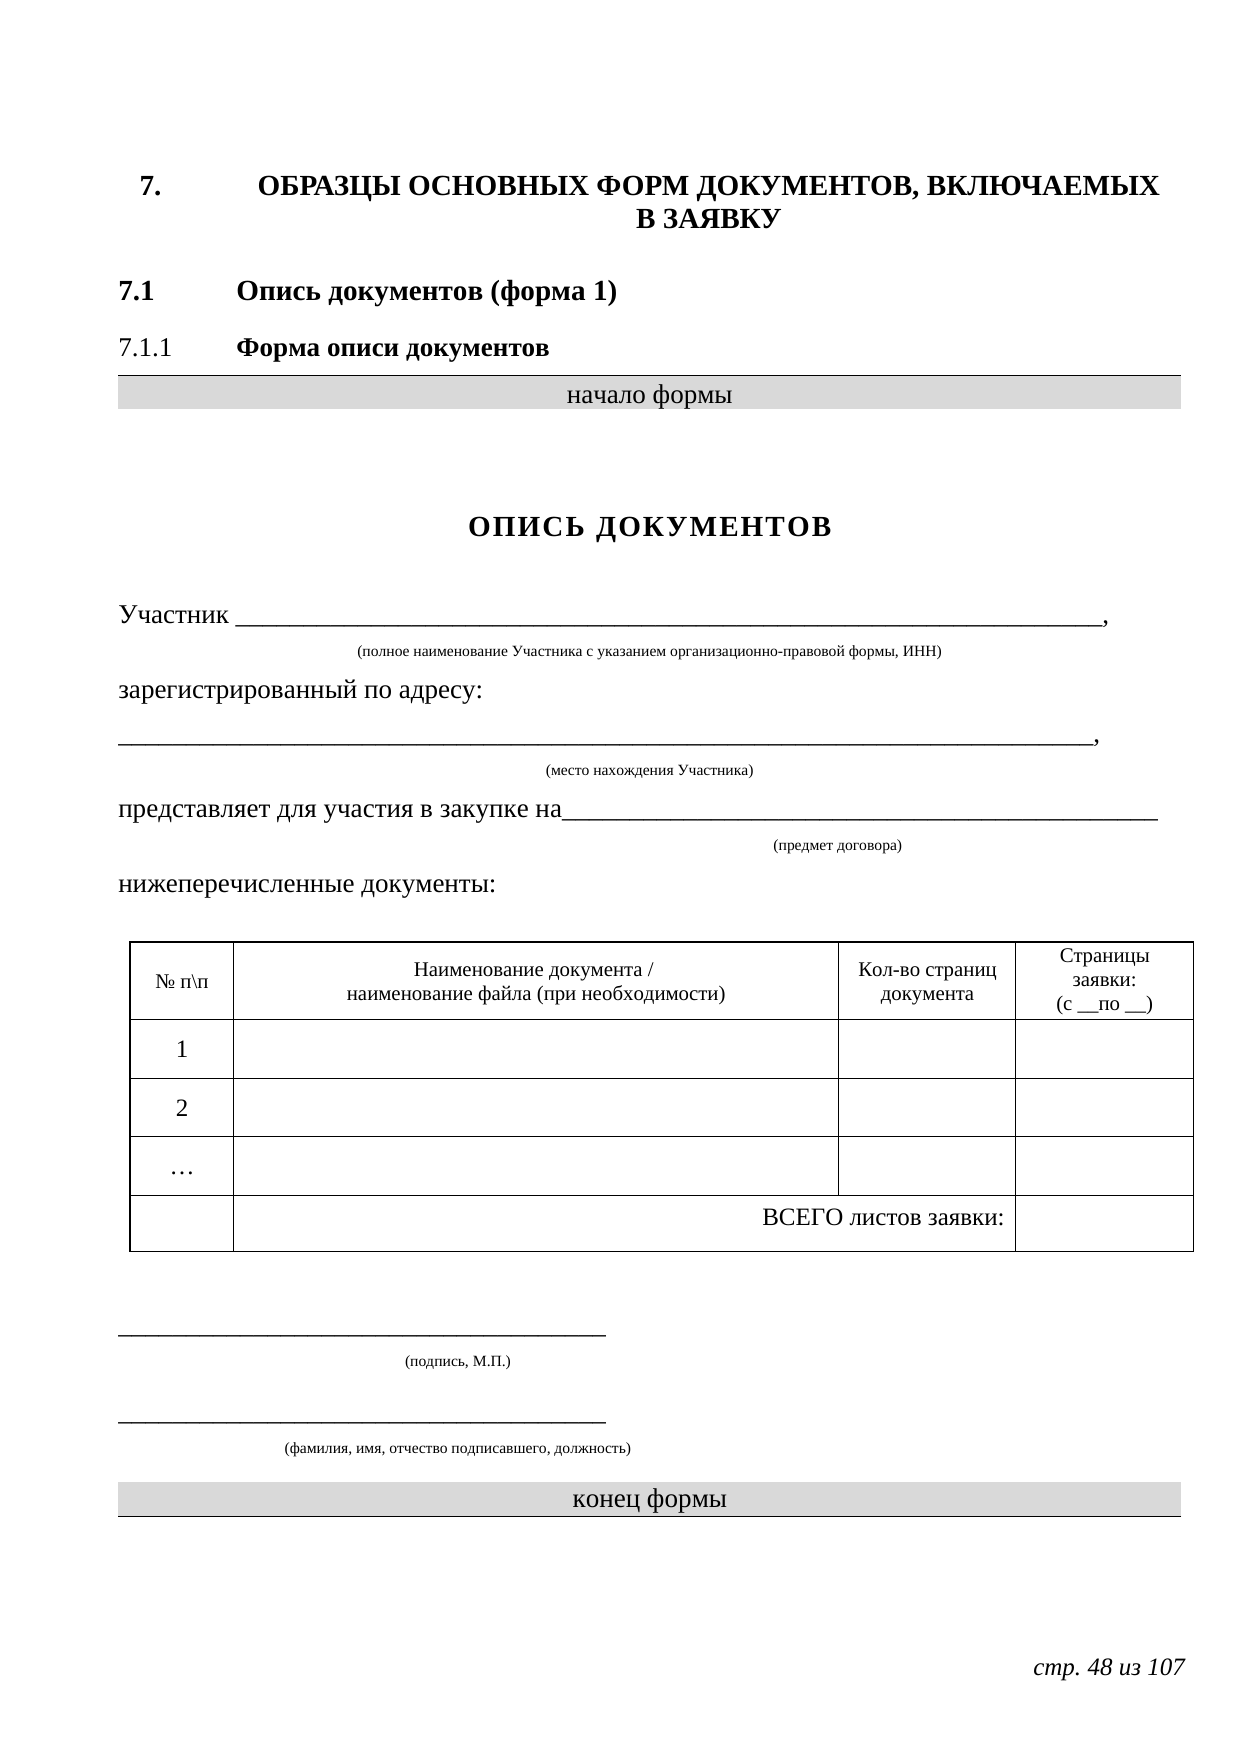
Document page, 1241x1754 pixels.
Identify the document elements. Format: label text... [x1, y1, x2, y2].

table_cell ВСЕГО листов заявки: [234, 1196, 1015, 1251]
table_header Кол-во страниц документа [839, 943, 1015, 1019]
text (место нахождения Участника) [118, 761, 1181, 792]
subtitle Опись документов (форма 1) [118, 273, 1181, 306]
text (предмет договора) [118, 836, 1181, 867]
table_cell [131, 1196, 233, 1251]
text (полное наименование Участника с указанием организационно-правовой формы, ИНН) [118, 642, 1181, 673]
table_cell … [131, 1137, 233, 1194]
table_cell [1016, 1020, 1193, 1077]
subtitle ОБРАЗЦЫ ОСНОВНЫХ ФОРМ ДОКУМЕНТОВ, ВКЛЮЧАЕМЫХ В ЗАЯВКУ [118, 168, 1181, 235]
list Форма описи документов [118, 331, 1181, 362]
text ОПИСЬ ДОКУМЕНТОВ [118, 509, 1181, 542]
text (фамилия, имя, отчество подписавшего, должность) [118, 1439, 797, 1470]
table_cell [1016, 1079, 1193, 1136]
text представляет для участия в закупке на____________________________________________ [118, 792, 1181, 823]
table_cell 1 [131, 1020, 233, 1077]
table_header Наименование документа / наименование файла (при необходимости) [234, 943, 838, 1019]
table_cell [234, 1137, 838, 1194]
table_cell 2 [131, 1079, 233, 1136]
table_cell [839, 1079, 1015, 1136]
table_cell [1016, 1196, 1193, 1251]
table_header № п\п [131, 943, 233, 1019]
text Участник ________________________________________________________________, [118, 599, 1181, 630]
table_cell [234, 1020, 838, 1077]
text ____________________________________ [118, 1308, 1181, 1339]
text (подпись, М.П.) [118, 1352, 797, 1383]
text нижеперечисленные документы: [118, 867, 1181, 898]
text конец формы [118, 1482, 1181, 1516]
table_header Страницы заявки: (с __по __) [1016, 943, 1193, 1019]
text ________________________________________________________________________, [118, 717, 1181, 748]
table_cell [234, 1079, 838, 1136]
table_cell [839, 1020, 1015, 1077]
text ____________________________________ [118, 1395, 1181, 1426]
text зарегистрированный по адресу: [118, 673, 1181, 704]
table_cell [1016, 1137, 1193, 1194]
text начало формы [118, 376, 1181, 409]
table_cell [839, 1137, 1015, 1194]
